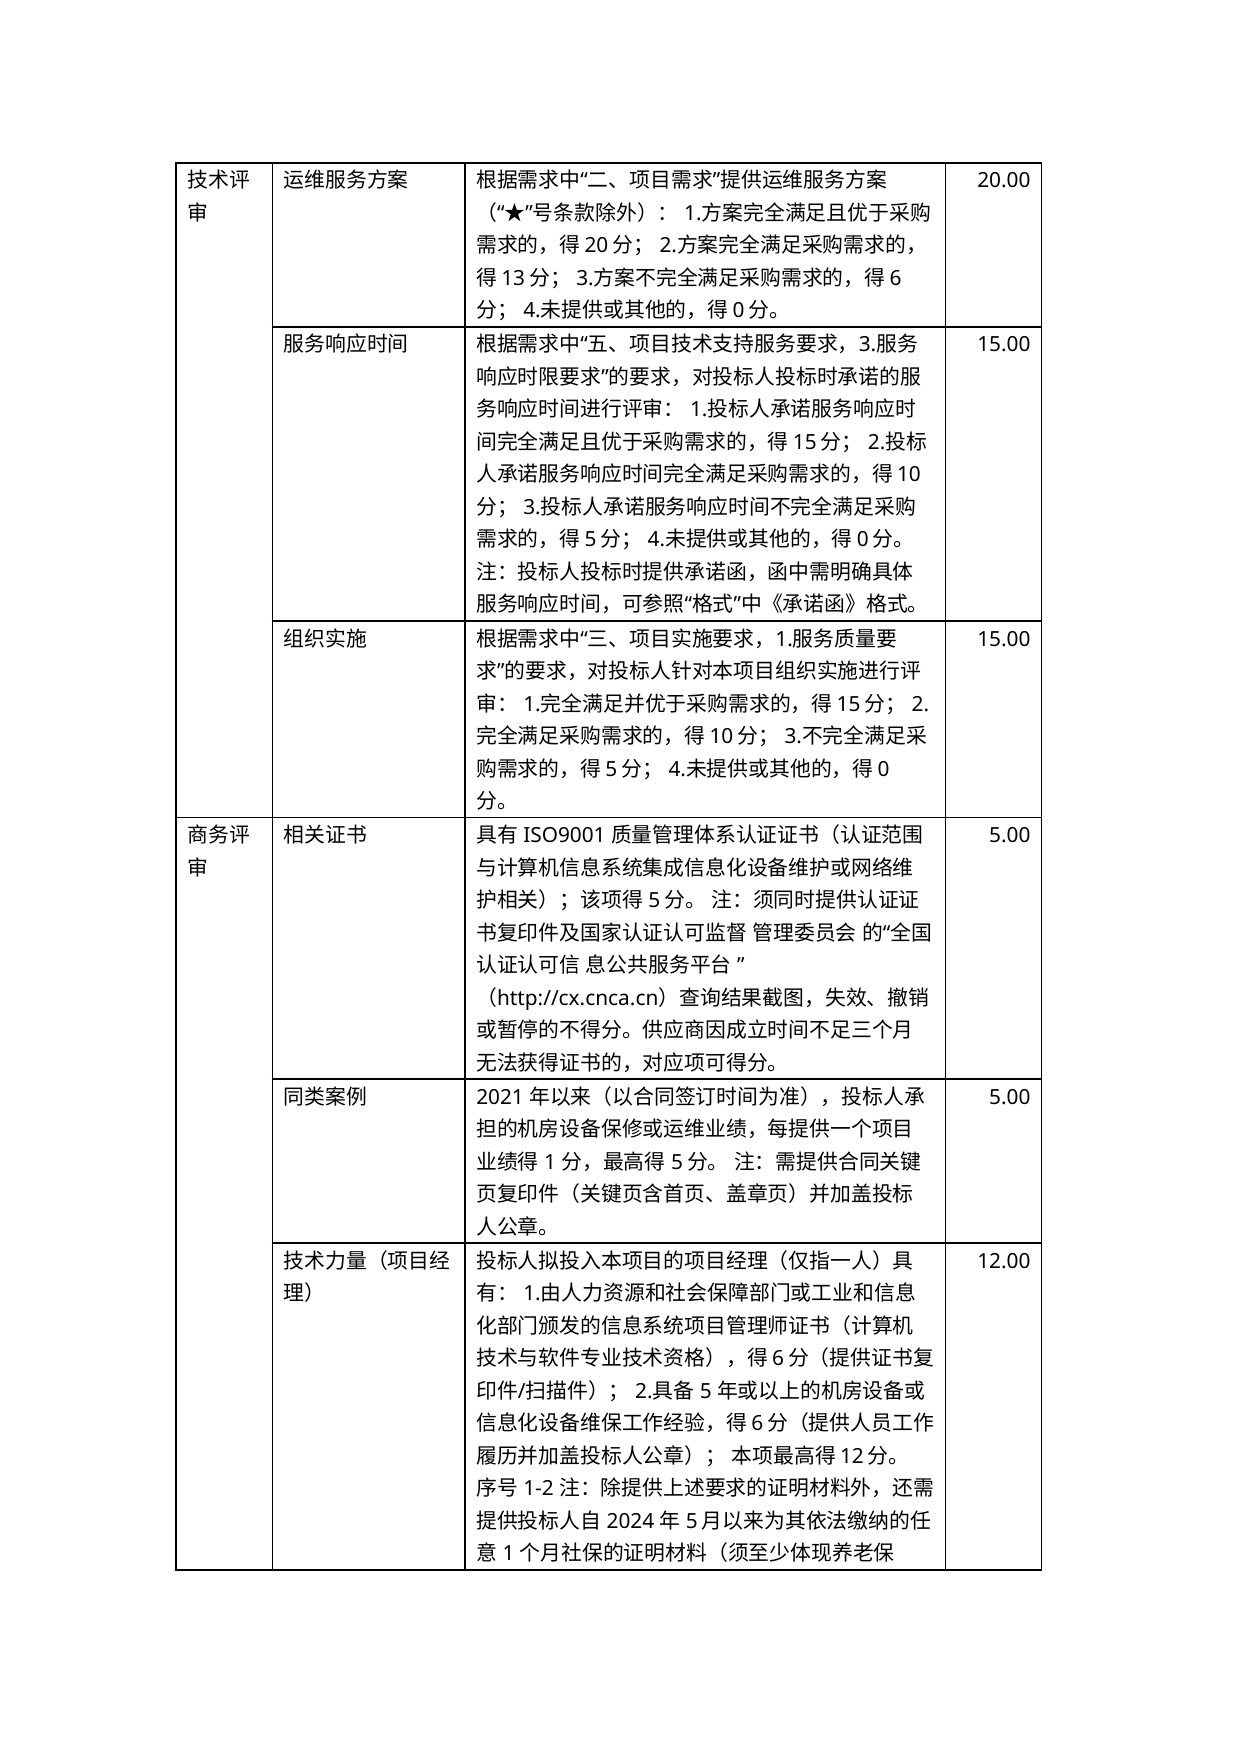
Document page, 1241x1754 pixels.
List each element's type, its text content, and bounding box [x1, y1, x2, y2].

table_cell 5.00 [946, 1080, 1041, 1242]
table_cell 技术力量（项目经理） [273, 1244, 464, 1569]
table_cell 具有 ISO9001 质量管理体系认证证书（认证范围与计算机信息系统集成信息化设备维护或网络维护相关）；该项得 5分。 注：须同时提供认证证书复印件及国家认证认可监督 管理委员会 的“全国认证认可信 息公共服务平台 ” （http://cx.cnca.cn）查询结果截图，失效、撤销或暂停的不得分。供应商因成立时间不足三个月无法获得证书的，对应项可得分。 [466, 818, 945, 1078]
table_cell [466, 1244, 945, 1569]
table_cell 根据需求中“五、项目技术支持服务要求，3.服务响应时限要求”的要求，对投标人投标时承诺的服务响应时间进行评审： 1.投标人承诺服务响应时间完全满足且优于采购需求的，得15分； 2.投标人承诺服务响应时间完全满足采购需求的，得10分； 3.投标人承诺服务响应时间不完全满足采购需求的，得5分； 4.未提供或其他的，得0分。 注：投标人投标时提供承诺函，函中需明确具体服务响应时间，可参照“格式”中《承诺函》格式。 [466, 328, 945, 620]
table_cell 商务评审 [177, 818, 272, 1569]
table_cell 12.00 [946, 1244, 1041, 1569]
table_cell 相关证书 [273, 818, 464, 1078]
table_cell 技术评审 [177, 164, 272, 817]
table_cell 15.00 [946, 328, 1041, 620]
table_cell 2021 年以来（以合同签订时间为准），投标人承担的机房设备保修或运维业绩，每提供一个项目业绩得 1 分，最高得 5分。 注：需提供合同关键页复印件（关键页含首页、盖章页）并加盖投标人公章。 [466, 1080, 945, 1242]
table_cell 5.00 [946, 818, 1041, 1078]
table_cell 15.00 [946, 622, 1041, 817]
table_cell 20.00 [946, 164, 1041, 326]
table_cell 根据需求中“二、项目需求”提供运维服务方案（“★”号条款除外）： 1.方案完全满足且优于采购需求的，得20分； 2.方案完全满足采购需求的，得13分； 3.方案不完全满足采购需求的，得6分； 4.未提供或其他的，得0分。 [466, 164, 945, 326]
table_cell 根据需求中“三、项目实施要求，1.服务质量要求”的要求，对投标人针对本项目组织实施进行评审： 1.完全满足并优于采购需求的，得15分； 2.完全满足采购需求的，得10分； 3.不完全满足采购需求的，得5分； 4.未提供或其他的，得0分。 [466, 622, 945, 817]
table_cell 服务响应时间 [273, 328, 464, 620]
table_cell 同类案例 [273, 1080, 464, 1242]
table_cell 运维服务方案 [273, 164, 464, 326]
table_cell 组织实施 [273, 622, 464, 817]
